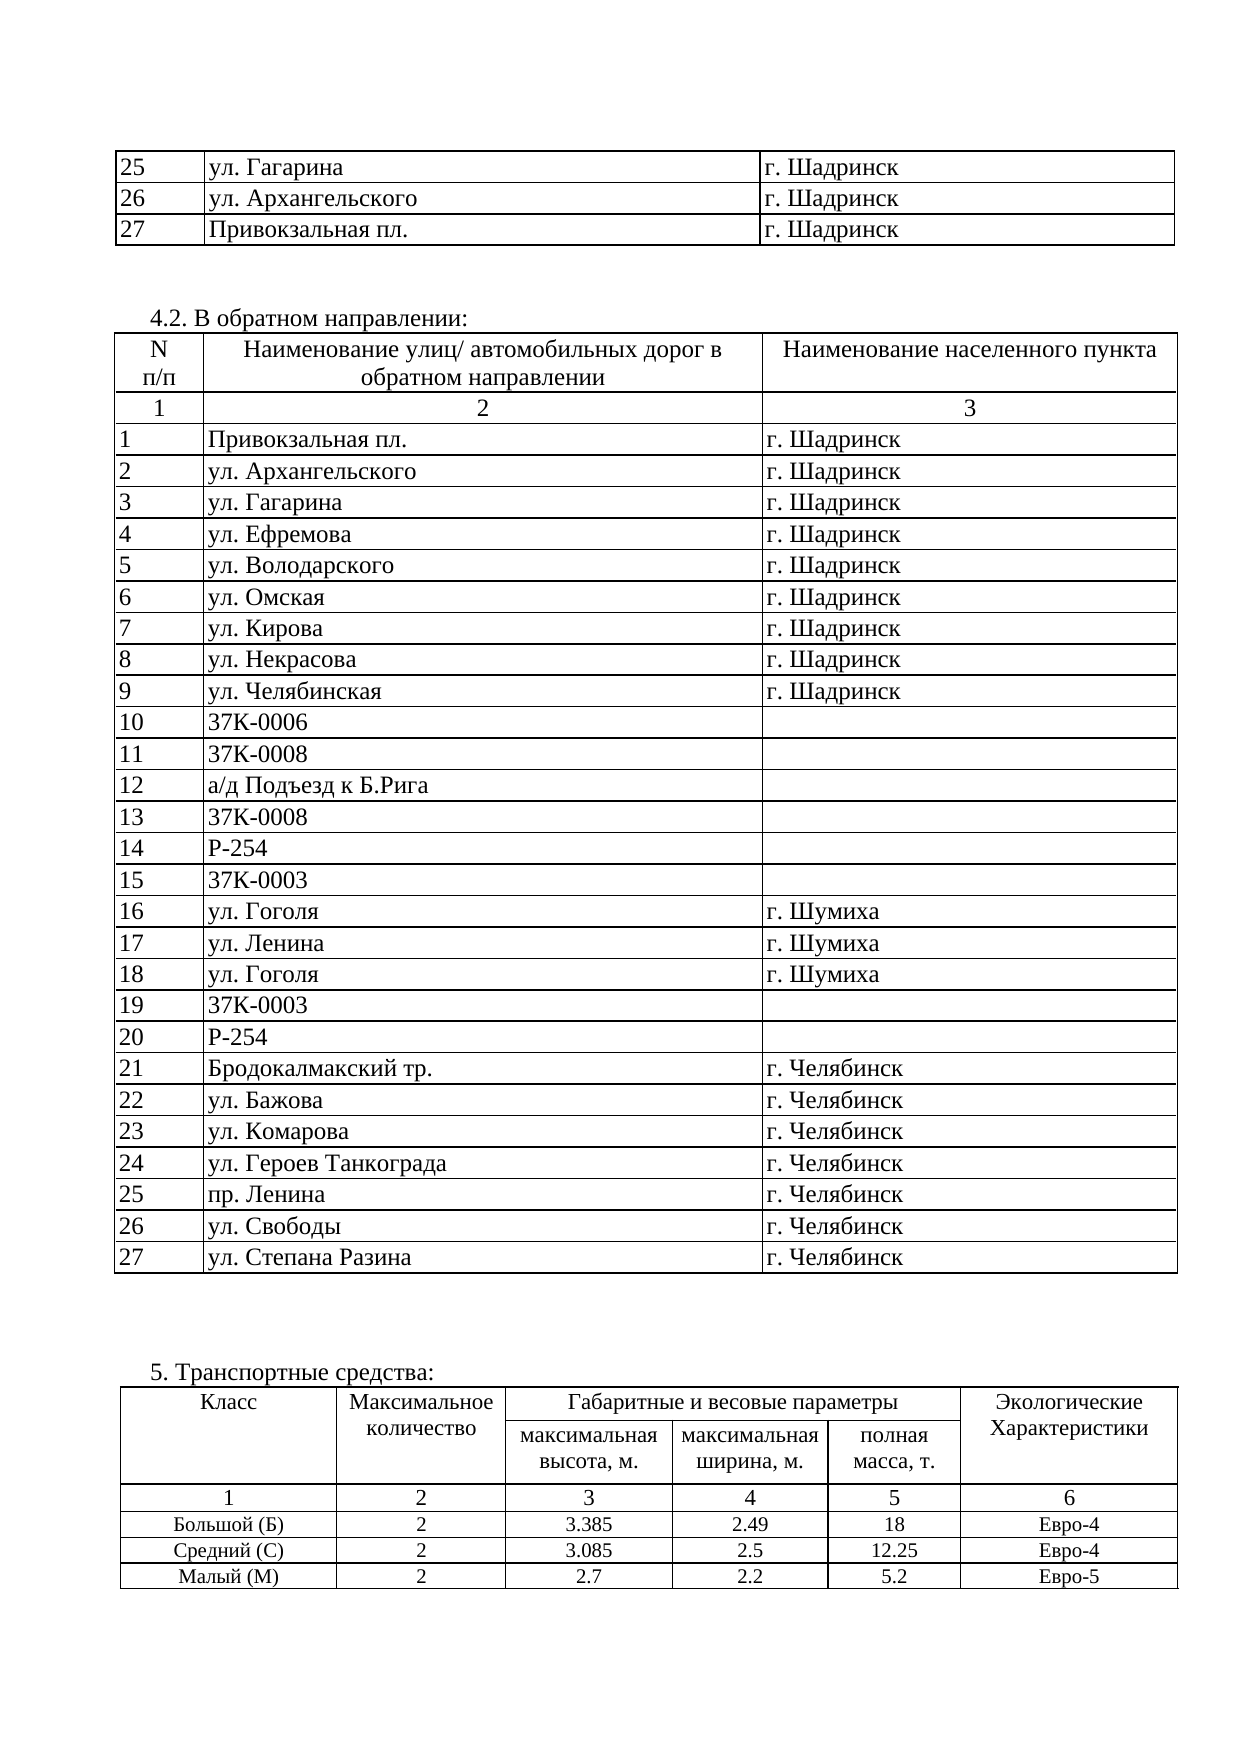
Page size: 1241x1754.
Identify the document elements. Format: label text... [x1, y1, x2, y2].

table_cell 4 [115, 518, 203, 548]
table_cell 18 [829, 1512, 960, 1536]
table_cell г. Челябинск [763, 1209, 1177, 1241]
table_cell 6 [961, 1485, 1177, 1511]
table_cell г. Шадринск [763, 423, 1177, 454]
table_cell ул. Архангельского [204, 456, 762, 486]
table_cell г. Шадринск [761, 183, 1174, 213]
table_cell 1 [121, 1485, 336, 1511]
table_cell г. Шадринск [763, 674, 1177, 706]
table_cell 26 [117, 183, 204, 213]
table_cell 24 [115, 1147, 203, 1178]
table_cell г. Шадринск [763, 549, 1177, 580]
table_cell 2 [337, 1512, 505, 1536]
table_cell Бродокалмакский тр. [204, 1053, 762, 1083]
table_cell г. Шумиха [763, 926, 1177, 957]
table_cell 2 [337, 1538, 505, 1562]
table_cell 9 [115, 675, 203, 706]
table_cell 7 [115, 613, 203, 643]
table_cell 14 [115, 833, 203, 863]
table_cell 37К-0003 [204, 865, 762, 894]
table_cell ул. Ленина [204, 928, 762, 957]
table_cell 2 [115, 455, 203, 486]
table_cell Средний (С) [121, 1538, 336, 1562]
table_cell 37К-0003 [204, 991, 762, 1020]
table_cell г. Шадринск [763, 611, 1177, 643]
table_cell 6 [115, 581, 203, 611]
table_cell 23 [115, 1116, 203, 1146]
table_cell 3 [115, 487, 203, 517]
table_cell 3.085 [506, 1538, 672, 1562]
table_cell 22 [115, 1084, 203, 1115]
table_cell ул. Архангельского [205, 183, 759, 213]
table_cell г. Шадринск [763, 486, 1177, 517]
table_cell г. Шадринск [761, 215, 1174, 244]
table_cell 2 [337, 1564, 505, 1588]
table_cell 18 [115, 959, 203, 989]
table_header Класс [121, 1388, 336, 1483]
table_cell [763, 989, 1177, 1020]
table_cell г. Челябинск [763, 1052, 1177, 1083]
table_header Максимальное количество [337, 1388, 505, 1483]
table_cell Малый (М) [121, 1564, 336, 1588]
table_cell 2.5 [673, 1538, 827, 1562]
table_cell ул. Челябинская [204, 676, 762, 706]
table_header Наименование улиц/ автомобильных дорог в обратном направлении [204, 334, 762, 391]
table_cell [763, 1020, 1177, 1052]
table_cell 5.2 [829, 1564, 960, 1588]
table_cell [763, 769, 1177, 800]
table_header N п/п [115, 334, 203, 391]
table_cell ул. Гагарина [204, 487, 762, 517]
table_cell [763, 737, 1177, 769]
table_cell Привокзальная пл. [204, 424, 762, 454]
table_cell Евро-4 [961, 1538, 1177, 1562]
table_header Экологические Характеристики [961, 1388, 1177, 1483]
table_cell 1 [115, 424, 203, 454]
table_cell г. Челябинск [763, 1241, 1177, 1272]
table_cell 25 [117, 152, 204, 181]
table_cell ул. Героев Танкограда [204, 1148, 762, 1178]
table_cell г. Челябинск [763, 1083, 1177, 1115]
table_cell г. Шадринск [763, 643, 1177, 674]
table_cell ул. Гоголя [204, 959, 762, 989]
table_cell 12 [115, 770, 203, 800]
table_cell Р-254 [204, 1022, 762, 1052]
table_cell 4 [673, 1485, 827, 1511]
table_cell г. Шадринск [761, 152, 1174, 181]
table_cell 25 [115, 1179, 203, 1209]
table_cell а/д Подъезд к Б.Рига [204, 770, 762, 800]
table_cell 2.2 [673, 1564, 827, 1588]
table_cell ул. Омская [204, 582, 762, 611]
table_cell г. Челябинск [763, 1178, 1177, 1209]
table_cell Р-254 [204, 833, 762, 863]
table_header Наименование населенного пункта [763, 334, 1177, 391]
table_cell 37К-0008 [204, 739, 762, 769]
table_cell [763, 832, 1177, 863]
table_cell 37К-0008 [204, 802, 762, 832]
table_cell 11 [115, 738, 203, 769]
table_cell ул. Кирова [204, 613, 762, 643]
table_cell Большой (Б) [121, 1512, 336, 1536]
table_cell 1 [115, 392, 203, 423]
table_cell ул. Комарова [204, 1116, 762, 1146]
table_cell Евро-5 [961, 1564, 1177, 1588]
table_cell ул. Степана Разина [204, 1242, 762, 1272]
table_cell 15 [115, 864, 203, 894]
table_cell Привокзальная пл. [205, 215, 759, 244]
table_cell ул. Гоголя [204, 896, 762, 926]
table_cell 2.49 [673, 1512, 827, 1536]
table_cell [763, 706, 1177, 737]
table_cell 5 [829, 1485, 960, 1511]
table_cell пр. Ленина [204, 1179, 762, 1209]
table_cell 3 [506, 1485, 672, 1511]
table_cell ул. Володарского [204, 550, 762, 580]
table_cell 17 [115, 927, 203, 957]
table_cell г. Шадринск [763, 454, 1177, 486]
table_cell 26 [115, 1210, 203, 1241]
table_cell 3 [763, 391, 1177, 423]
table_cell ул. Ефремова [204, 519, 762, 548]
table_header Габаритные и весовые параметры [506, 1388, 960, 1419]
table_cell ул. Свободы [204, 1211, 762, 1241]
text 4.2. В обратном направлении: [150, 303, 1090, 332]
table_cell ул. Некрасова [204, 645, 762, 674]
table_cell Евро-4 [961, 1512, 1177, 1536]
table_cell [763, 800, 1177, 832]
table_cell 2.7 [506, 1564, 672, 1588]
table_cell 37К-0006 [204, 707, 762, 737]
table_cell 19 [115, 990, 203, 1020]
table_cell г. Челябинск [763, 1115, 1177, 1146]
table_cell г. Челябинск [763, 1146, 1177, 1178]
table_cell полная масса, т. [829, 1421, 960, 1483]
text 5. Транспортные средства: [150, 1357, 1090, 1386]
table_cell [763, 863, 1177, 894]
table_cell г. Шадринск [763, 517, 1177, 548]
table_cell 8 [115, 644, 203, 674]
table_cell 12.25 [829, 1538, 960, 1562]
table_cell 20 [115, 1021, 203, 1052]
table_cell 10 [115, 707, 203, 737]
table_cell 27 [117, 215, 204, 244]
table_cell ул. Гагарина [205, 152, 759, 181]
table_cell 21 [115, 1053, 203, 1083]
table_cell 13 [115, 801, 203, 832]
table_cell 5 [115, 550, 203, 580]
table_cell максимальная высота, м. [506, 1421, 672, 1483]
table_cell 27 [115, 1242, 203, 1272]
table_cell г. Шумиха [763, 895, 1177, 926]
table_cell 2 [337, 1485, 505, 1511]
table_cell 3.385 [506, 1512, 672, 1536]
table_cell ул. Бажова [204, 1085, 762, 1115]
table_cell г. Шадринск [763, 580, 1177, 611]
table_cell максимальная ширина, м. [673, 1421, 827, 1483]
table_cell 2 [204, 393, 762, 423]
table_cell 16 [115, 896, 203, 926]
table_cell г. Шумиха [763, 958, 1177, 989]
